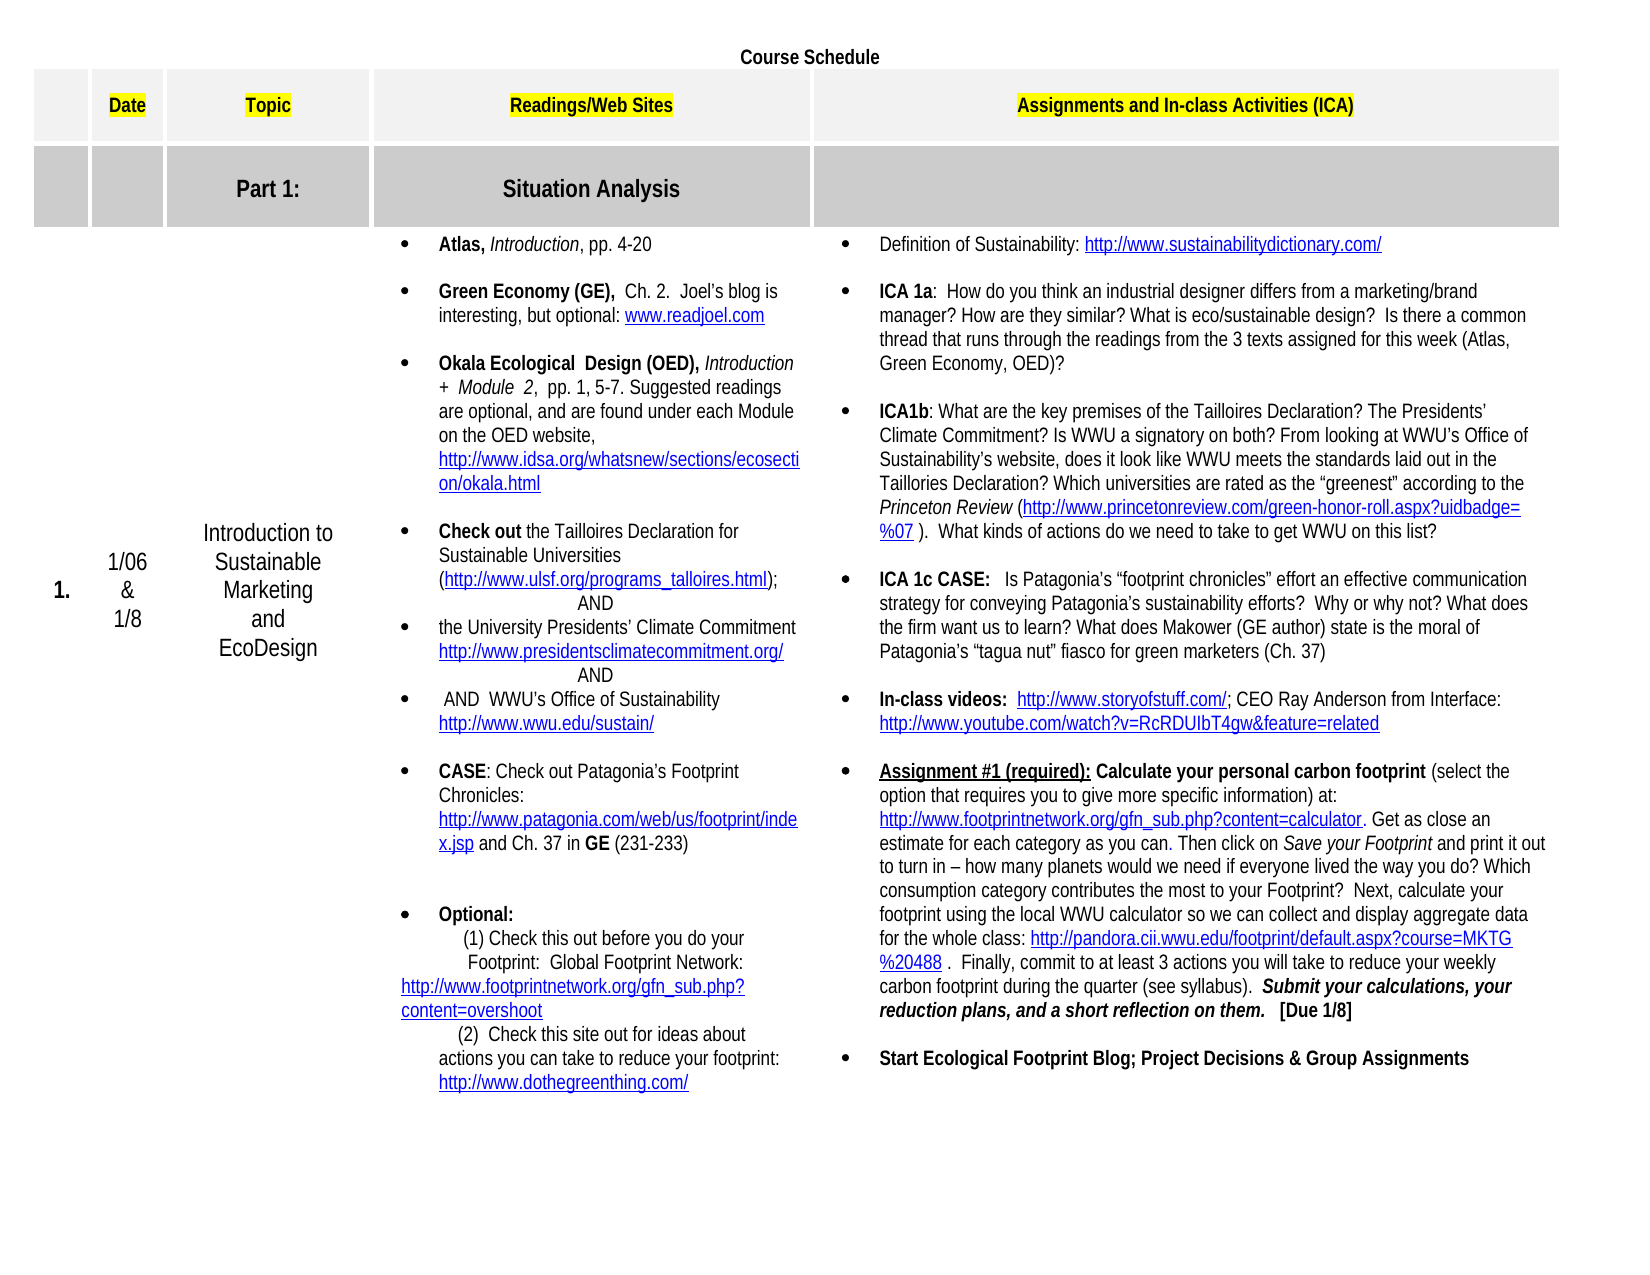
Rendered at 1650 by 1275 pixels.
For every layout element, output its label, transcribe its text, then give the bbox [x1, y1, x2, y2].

table_header Topic [167, 69, 369, 141]
table_cell 1/06 & 1/8 [92, 232, 163, 1142]
table_cell Part 1: [167, 146, 369, 227]
table_header Assignments and In-class Activities () [814, 69, 1559, 141]
text Course Schedule [45, 45, 1575, 69]
table_cell [34, 146, 88, 227]
table_cell Introduction to Sustainable Marketing and EcoDesign [167, 232, 369, 1142]
table_header Date [92, 69, 163, 141]
table_header [34, 69, 88, 141]
table_cell 1. [34, 232, 88, 1142]
table_header Readings/Web Sites [374, 69, 810, 141]
table_cell Definition of Sustainability: http://www.sustainabilitydictionary.com/ ICA 1a: How do you think an industrial designer differs from a marketing/brand manager? How are they similar? What is eco/sustainable design? Is there a common thread that runs through the readings from the 3 texts assigned for this week (Atlas, Green Economy, OED)? ICA1b: What are the key premises of the Tailloires Declaration? The Presidents’ Climate Commitment? Is WWU a signatory on both? From looking at WWU’s Office of Sustainability’s website, does it look like WWU meets the standards laid out in the Taillories Declaration? Which universities are rated as the “greenest” according to the Princeton Review (http://www.princetonreview.com/green-honor-roll.aspx?uidbadge=%07 ). What kinds of actions do we need to take to get WWU on this list? ICA 1c CASE: Is Patagonia’s “footprint chronicles” effort an effective communication strategy for conveying Patagonia’s sustainability efforts? Why or why not? What does the firm want us to learn? What does Makower (GE author) state is the moral of Patagonia’s “tagua nut” fiasco for green marketers (Ch. 37) In-class videos: http://www.storyofstuff.com/; CEO Ray Anderson from Interface: http://www.youtube.com/watch?v=RcRDUIbT4gw&feature=related Assignment #1 (required): Calculate your personal carbon footprint (select the option that requires you to give more specific information) at: http://www.footprintnetwork.org/gfn_sub.php?content=calculator. Get as close an estimate for each category as you can. Then click on Save your Footprint and print it out to turn in – how many planets would we need if everyone lived the way you do? Which consumption category contributes the most to your Footprint? Next, calculate your footprint using the local WWU calculator so we can collect and display aggregate data for the whole class: http://pandora.cii.wwu.edu/footprint/default.aspx?course=MKTG%20488 . Finally, commit to at least 3 actions you will take to reduce your weekly carbon footprint during the quarter (see syllabus). Submit your calculations, your reduction plans, and a short reflection on them. [Due 1/8] Start Ecological Footprint Blog; Project Decisions & Group Assignments [814, 232, 1559, 1142]
table_cell Situation Analysis [374, 146, 810, 227]
table_cell [92, 146, 163, 227]
table_cell Atlas, Introduction, pp. 4-20 Green Economy (GE), 2. Joel’s blog is interesting, but optional: www.readjoel.com Okala Ecological Design (OED), Introduction + Module 2, pp. 1, 5-7. Suggested readings are optional, and are found under each Module on the OED website, http://www.idsa.org/whatsnew/sections/ecosection/okala.html Check out the Tailloires Declaration for Sustainable Universities (http://www.ulsf.org/programs_talloires.html); AND the University Presidents’ Climate Commitment http://www.presidentsclimatecommitment.org/ AND AND WWU’s Office of Sustainability http://www.wwu.edu/sustain/ CASE: Check out ’s Footprint Chronicles: http://www.patagonia.com/web/us/footprint/index.jsp and Ch. 37 in GE (231-233) Optional: (1) Check this out before you do your Footprint: Global Footprint Network: http://www.footprintnetwork.org/gfn_sub.php?content=overshoot (2) Check this site out for ideas about actions you can take to reduce your footprint: http://www.dothegreenthing.com/ [374, 232, 810, 1142]
table_cell [814, 146, 1559, 227]
